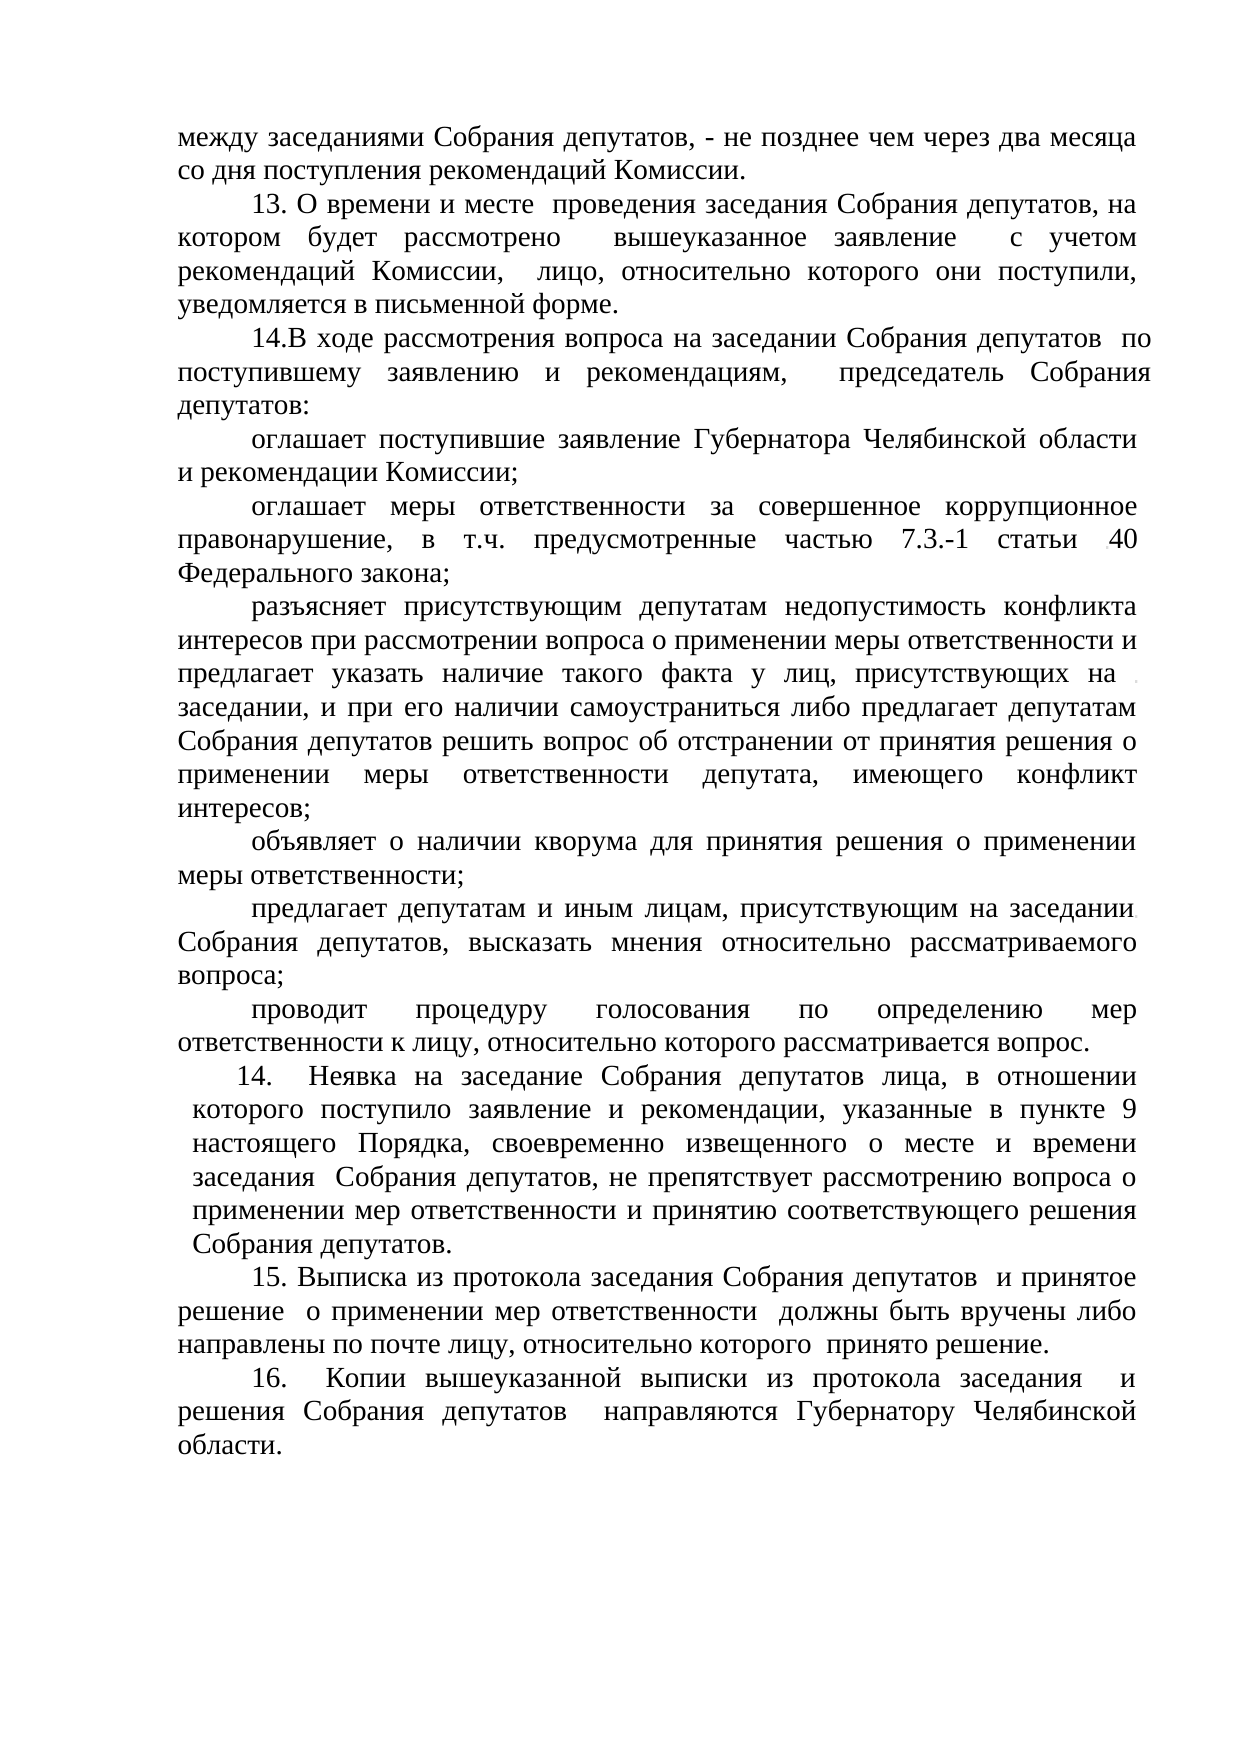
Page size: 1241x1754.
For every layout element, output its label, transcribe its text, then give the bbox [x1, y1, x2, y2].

text оглашает поступившие заявление Губернатора Челябинской области и рекомендации Комиссии; [177, 421, 1138, 488]
text 16. Копии вышеуказанной выписки из протокола заседания и решения Собрания депутатов направляются Губернатору Челябинской области. [177, 1360, 1137, 1461]
text 15. Выписка из протокола заседания Собрания депутатов и принятое решение о применении мер ответственности должны быть вручены либо направлены по почте лицу, относительно которого принято решение. [177, 1259, 1137, 1360]
text проводит процедуру голосования по определению мер ответственности к лицу, относительно которого рассматривается вопрос. [177, 991, 1138, 1058]
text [177, 119, 1138, 186]
text 13. О времени и месте проведения заседания Собрания депутатов, на котором будет рассмотрено вышеуказанное заявление с учетом рекомендаций Комиссии, лицо, относительно которого они поступили, уведомляется в письменной форме. [177, 186, 1138, 320]
text предлагает депутатам и иным лицам, присутствующим на заседанииСобрания депутатов, высказать мнения относительно рассматриваемого вопроса; [177, 890, 1138, 991]
text объявляет о наличии кворума для принятия решения о применении меры ответственности; [177, 823, 1138, 890]
text 14.В ходе рассмотрения вопроса на заседании Собрания депутатов по поступившему заявлению и рекомендациям, председатель Собрания депутатов: [177, 320, 1152, 421]
text оглашает меры ответственности за совершенное коррупционное правонарушение, в т.ч. предусмотренные частью 7.3.-1 статьи 40 Федерального закона; [177, 488, 1138, 588]
text разъясняет присутствующим депутатам недопустимость конфликта интересов при рассмотрении вопроса о применении меры ответственности и предлагает указать наличие такого факта у лиц, присутствующих на заседании, и при его наличии самоустраниться либо предлагает депутатам Собрания депутатов решить вопрос об отстранении от принятия решения о применении меры ответственности депутата, имеющего конфликт интересов; [177, 588, 1138, 823]
list 14. Неявка на заседание Собрания депутатов лица, в отношении которого поступило заявление и рекомендации, указанные в пункте 9 настоящего Порядка, своевременно извещенного о месте и времени заседания Собрания депутатов, не препятствует рассмотрению вопроса о применении мер ответственности и принятию соответствующего решения Собрания депутатов. [192, 1058, 1138, 1259]
